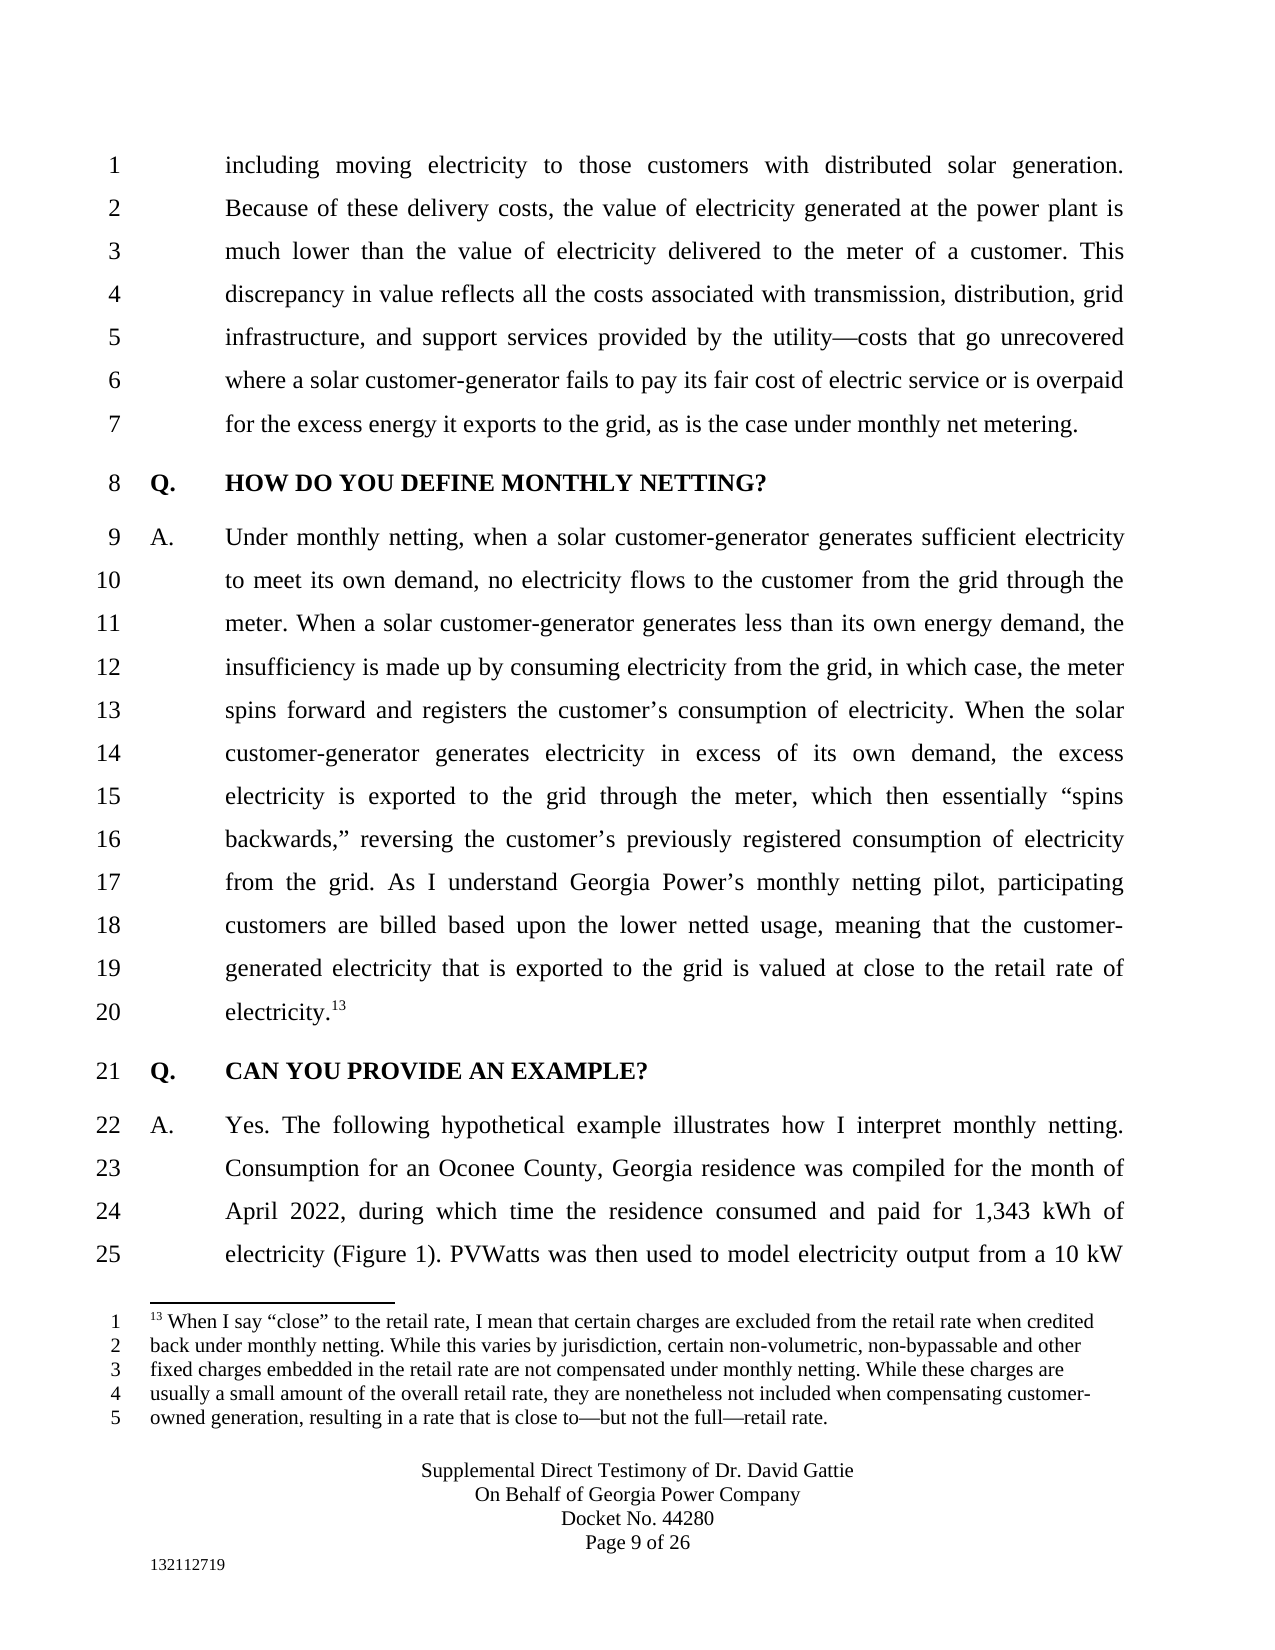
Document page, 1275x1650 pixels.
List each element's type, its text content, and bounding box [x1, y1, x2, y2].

text A. The retail rate of electricity includes a utility’s fuel costs, generation costs, transmission costs, distribution costs, grid infrastructure costs, and administrative support costs provided by the utility. All costs beyond fuel and marginal operations and maintenance costs incurred at the power plant represent added value provided solely by the utility to move electricity reliably and safely from the generating source to its customers—including moving electricity to those customers with distributed solar generation. Because of these delivery costs, the value of electricity generated at the power plant is much lower than the value of electricity delivered to the meter of a customer. This discrepancy in value reflects all the costs associated with transmission, distribution, grid infrastructure, and support services provided by the utility—costs that go unrecovered where a solar customer-generator fails to pay its fair cost of electric service or is overpaid for the excess energy it exports to the grid, as is the case under monthly net metering. [150, 150, 1125, 437]
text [150, 1110, 1125, 1268]
text A. Under monthly netting, when a solar customer-generator generates sufficient electricity to meet its own demand, no electricity flows to the customer from the grid through the meter. When a solar customer-generator generates less than its own energy demand, the insufficiency is made up by consuming electricity from the grid, in which case, the meter spins forward and registers the customer’s consumption of electricity. When the solar customer-generator generates electricity in excess of its own demand, the excess electricity is exported to the grid through the meter, which then essentially “spins backwards,” reversing the customer’s previously registered consumption of electricity from the grid. As I understand Georgia Power’s monthly netting pilot, participating customers are billed based upon the lower netted usage, meaning that the customer-generated electricity that is exported to the grid is valued at close to the retail rate of electricity. [150, 522, 1125, 1025]
text Q. HOW DO YOU DEFINE MONTHLY NETTING? [150, 468, 1125, 497]
text Q. CAN YOU PROVIDE AN EXAMPLE? [150, 1056, 1125, 1085]
